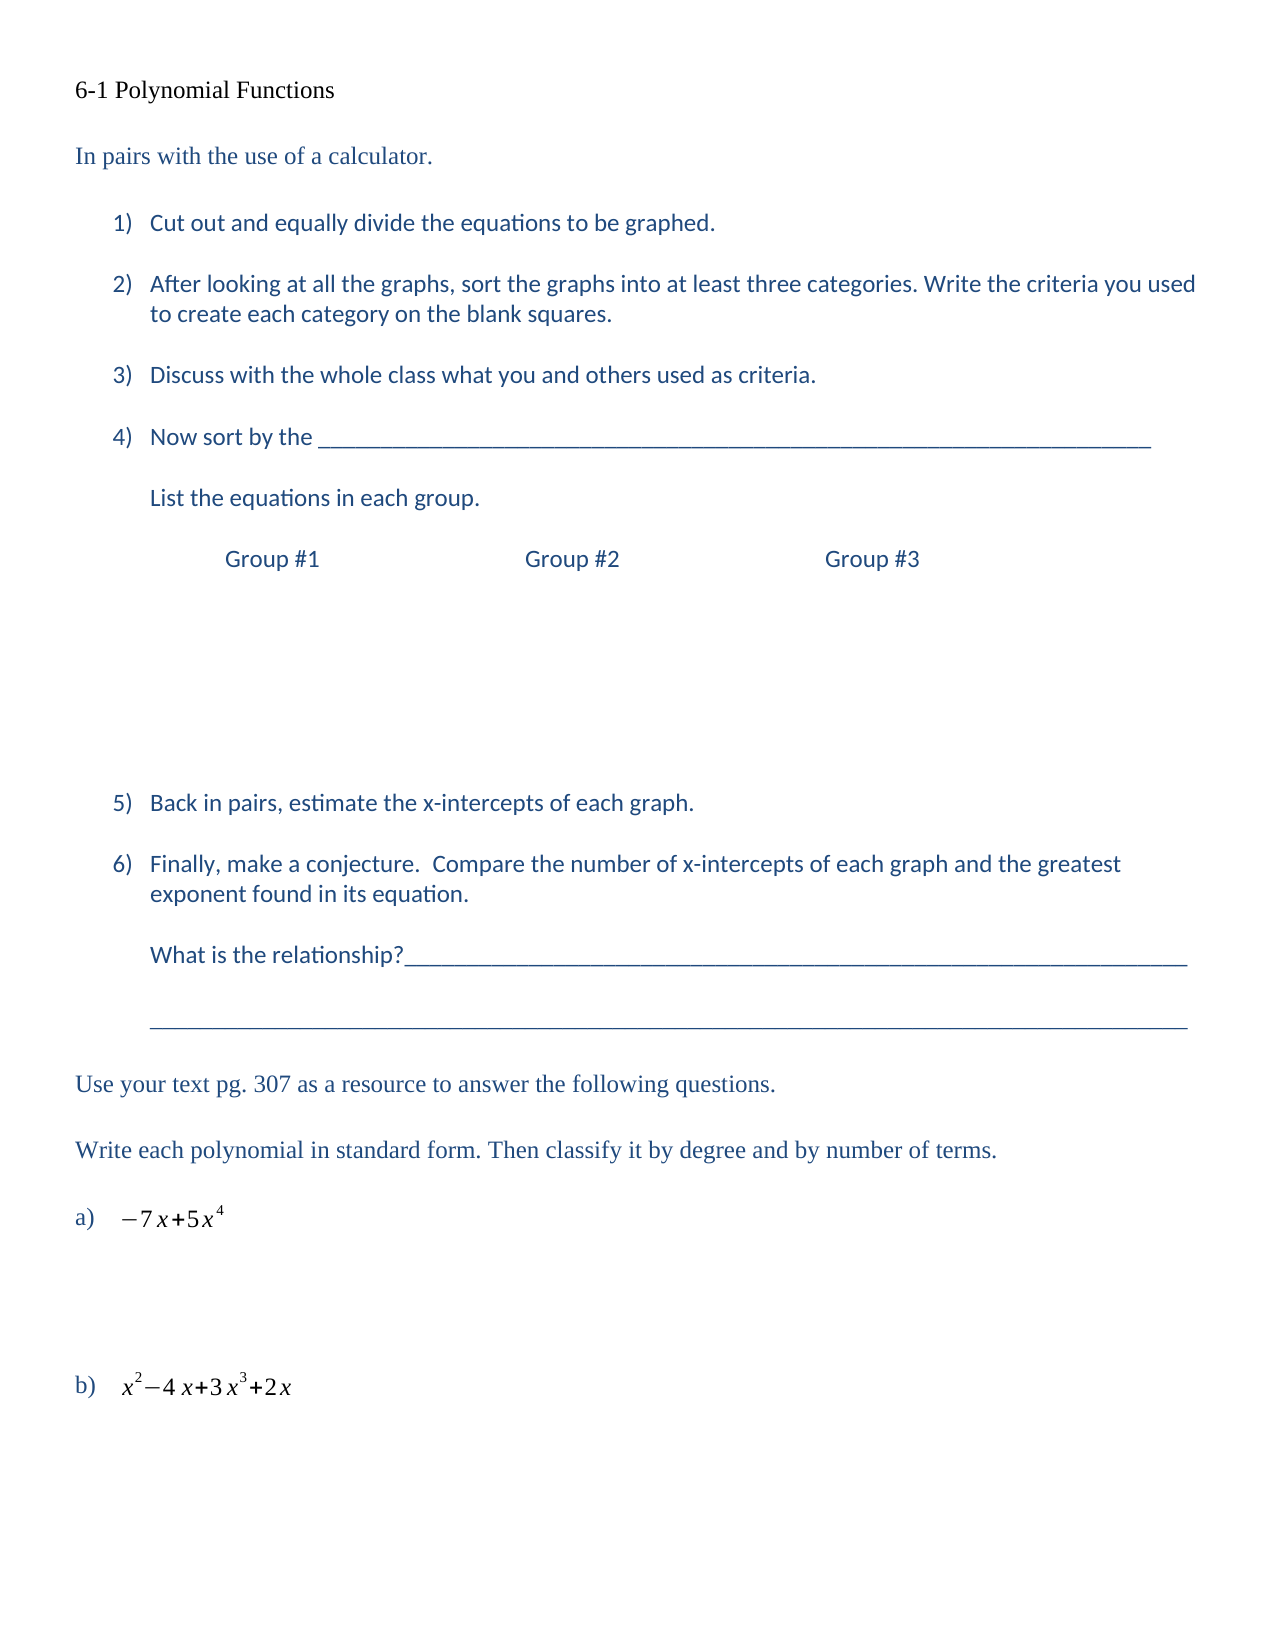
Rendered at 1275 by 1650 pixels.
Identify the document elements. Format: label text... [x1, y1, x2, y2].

list What is the relationship?_______________________________________________________________ [150, 939, 1200, 970]
text b) [75, 1369, 1200, 1400]
list Finally, make a conjecture. Compare the number of x-intercepts of each graph and the greatest exponent found in its equation. [112, 848, 1200, 909]
text Write each polynomial in standard form. Then classify it by degree and by number of terms. [75, 1135, 1200, 1164]
text In pairs with the use of a calculator. [75, 141, 1200, 170]
list Now sort by the ___________________________________________________________________ [112, 421, 1200, 451]
list Discuss with the whole class what you and others used as criteria. [112, 360, 1200, 390]
text a) [75, 1201, 1200, 1232]
list List the equations in each group. [150, 482, 1200, 512]
list Back in pairs, estimate the x-intercepts of each graph. [112, 787, 1200, 817]
text 6-1 Polynomial Functions [75, 75, 1200, 104]
list Cut out and equally divide the equations to be graphed. [112, 207, 1200, 238]
text Use your text pg. 307 as a resource to answer the following questions. [75, 1069, 1200, 1098]
list Group #1 Group #2 Group #3 [150, 543, 1200, 573]
list After looking at all the graphs, sort the graphs into at least three categories. Write the criteria you used to create each category on the blank squares. [112, 268, 1200, 329]
text ___________________________________________________________________________________ [75, 1003, 1200, 1032]
